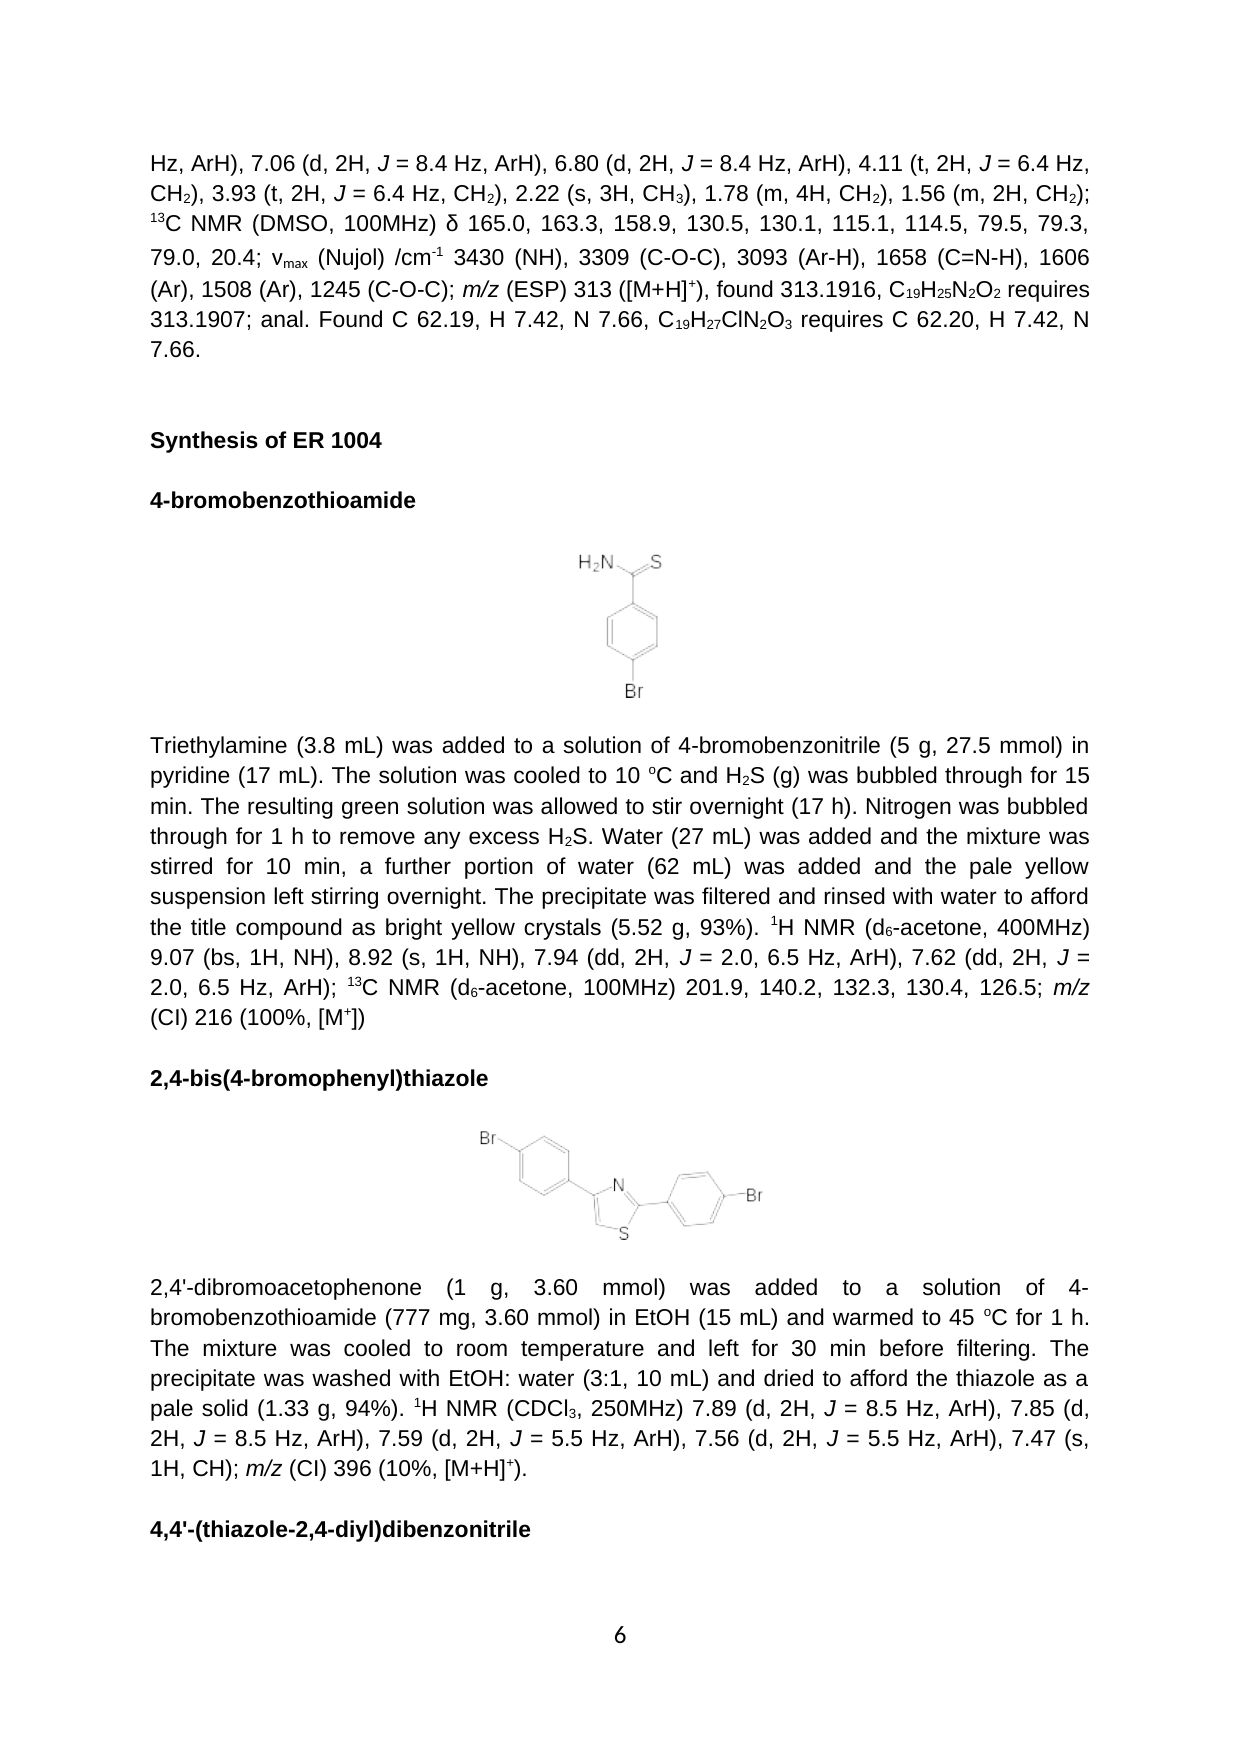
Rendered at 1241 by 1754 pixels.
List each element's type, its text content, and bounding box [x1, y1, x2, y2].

text Triethylamine (3.8 mL) was added to a solution of 4-bromobenzonitrile (5 g, 27.5 mmol) in pyridine (17 mL). The solution was cooled to 10 oC and H2S (g) was bubbled through for 15 min. The resulting green solution was allowed to stir overnight (17 h). Nitrogen was bubbled through for 1 h to remove any excess H2S. Water (27 mL) was added and the mixture was stirred for 10 min, a further portion of water (62 mL) was added and the pale yellow suspension left stirring overnight. The precipitate was filtered and rinsed with water to afford the title compound as bright yellow crystals (5.52 g, 93%). 1H NMR (d6-acetone, 400MHz) 9.07 (bs, 1H, NH), 8.92 (s, 1H, NH), 7.94 (dd, 2H, J = 2.0, 6.5 Hz, ArH), 7.62 (dd, 2H, J = 2.0, 6.5 Hz, ArH); 13C NMR (d6-acetone, 100MHz) 201.9, 140.2, 132.3, 130.4, 126.5; m/z (CI) 216 (100%, [M+]) [150, 732, 1090, 1030]
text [150, 150, 1090, 362]
text 4,4'-(thiazole-2,4-diyl)dibenzonitrile [150, 1516, 1090, 1542]
text 2,4'-dibromoacetophenone (1 g, 3.60 mmol) was added to a solution of 4-bromobenzothioamide (777 mg, 3.60 mmol) in EtOH (15 mL) and warmed to 45 oC for 1 h. The mixture was cooled to room temperature and left for 30 min before filtering. The precipitate was washed with EtOH: water (3:1, 10 mL) and dried to afford the thiazole as a pale solid (1.33 g, 94%). 1H NMR (CDCl3, 250MHz) 7.89 (d, 2H, J = 8.5 Hz, ArH), 7.85 (d, 2H, J = 8.5 Hz, ArH), 7.59 (d, 2H, J = 5.5 Hz, ArH), 7.56 (d, 2H, J = 5.5 Hz, ArH), 7.47 (s, 1H, CH); m/z (CI) 396 (10%, [M+H]+). [150, 1274, 1090, 1482]
text 2,4-bis(4-bromophenyl)thiazole [150, 1064, 1090, 1091]
text Synthesis of ER 1004 [150, 427, 1090, 453]
text 4-bromobenzothioamide [150, 487, 1090, 513]
